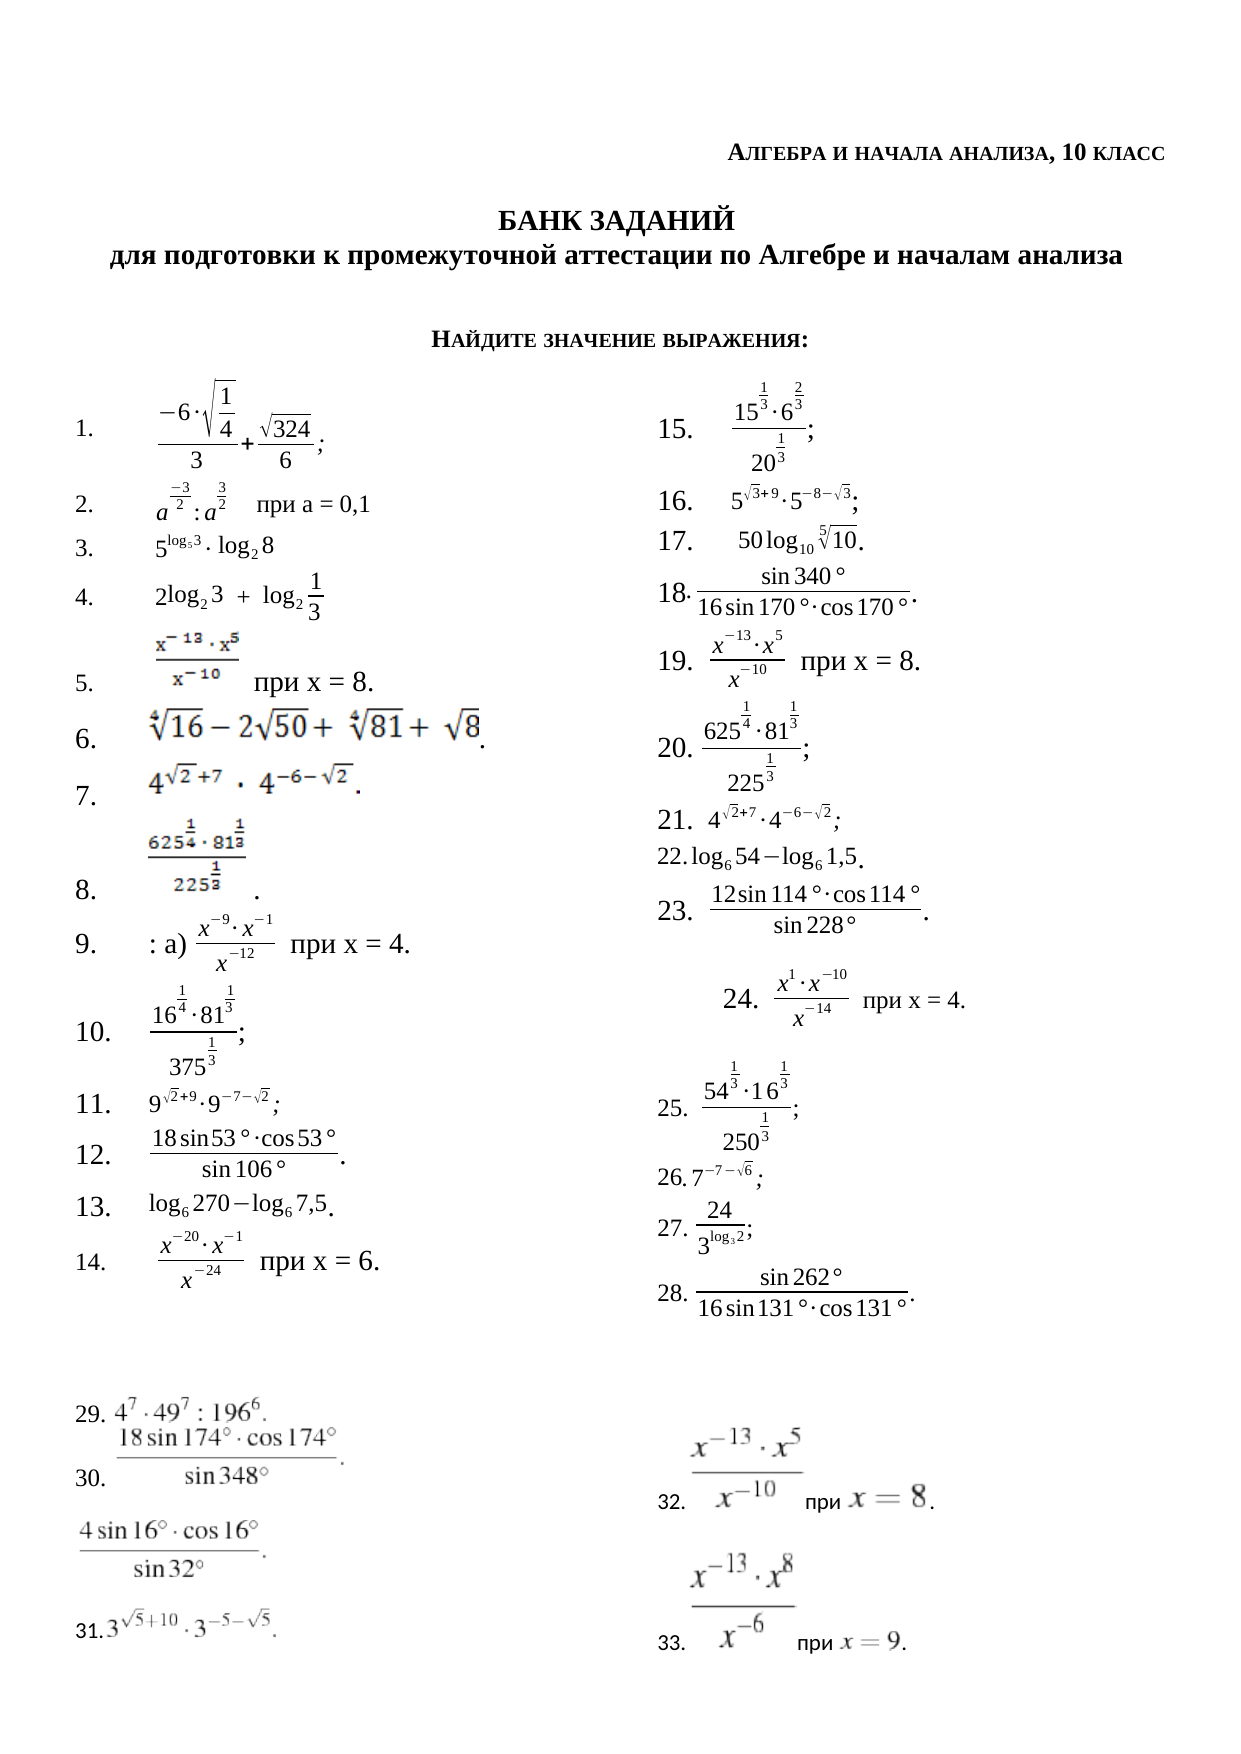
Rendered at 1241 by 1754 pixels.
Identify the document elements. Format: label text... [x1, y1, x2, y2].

list . [75, 1189, 583, 1222]
picture [156, 630, 239, 692]
list . [75, 816, 583, 905]
picture [686, 1551, 797, 1651]
text БАНК ЗАДАНИЙ [75, 203, 1165, 237]
text Алгебра и начала анализа, 10 класс [75, 137, 1165, 166]
list ; [657, 483, 1165, 516]
list 18. [657, 562, 1165, 621]
list 27. ; [657, 1196, 1165, 1259]
picture [148, 816, 246, 899]
list при х = 6. [75, 1227, 583, 1293]
text для подготовки к промежуточной аттестации по Алгебре и началам анализа [75, 237, 1165, 270]
picture [104, 1607, 281, 1639]
picture [838, 1628, 902, 1651]
list . [657, 521, 1165, 557]
picture [846, 1480, 929, 1510]
list 33.при . [657, 1551, 1165, 1657]
text 24. при х = 4. [657, 965, 1165, 1031]
list при х = 8. [75, 631, 583, 698]
picture [112, 1394, 271, 1423]
list 2 + [75, 567, 583, 626]
list при а = 0,1 [75, 478, 583, 526]
picture [686, 1426, 805, 1510]
picture [148, 702, 479, 749]
list : а) при х = 4. [75, 910, 583, 976]
picture [148, 759, 360, 805]
list 28. . [657, 1263, 1165, 1322]
list ; [657, 378, 1165, 478]
list ; [75, 981, 583, 1081]
list 21. [657, 802, 1165, 836]
list 23. . [657, 880, 1165, 939]
list . [75, 1125, 583, 1184]
list 20. ; [657, 697, 1165, 797]
list . [657, 841, 1165, 875]
text Найдите значение выражения: [75, 324, 1165, 353]
picture [75, 1520, 271, 1579]
list 26 [657, 1161, 1165, 1192]
list 19. при х = 8. [657, 626, 1165, 692]
picture [112, 1427, 349, 1486]
list 25. ; [657, 1057, 1165, 1157]
